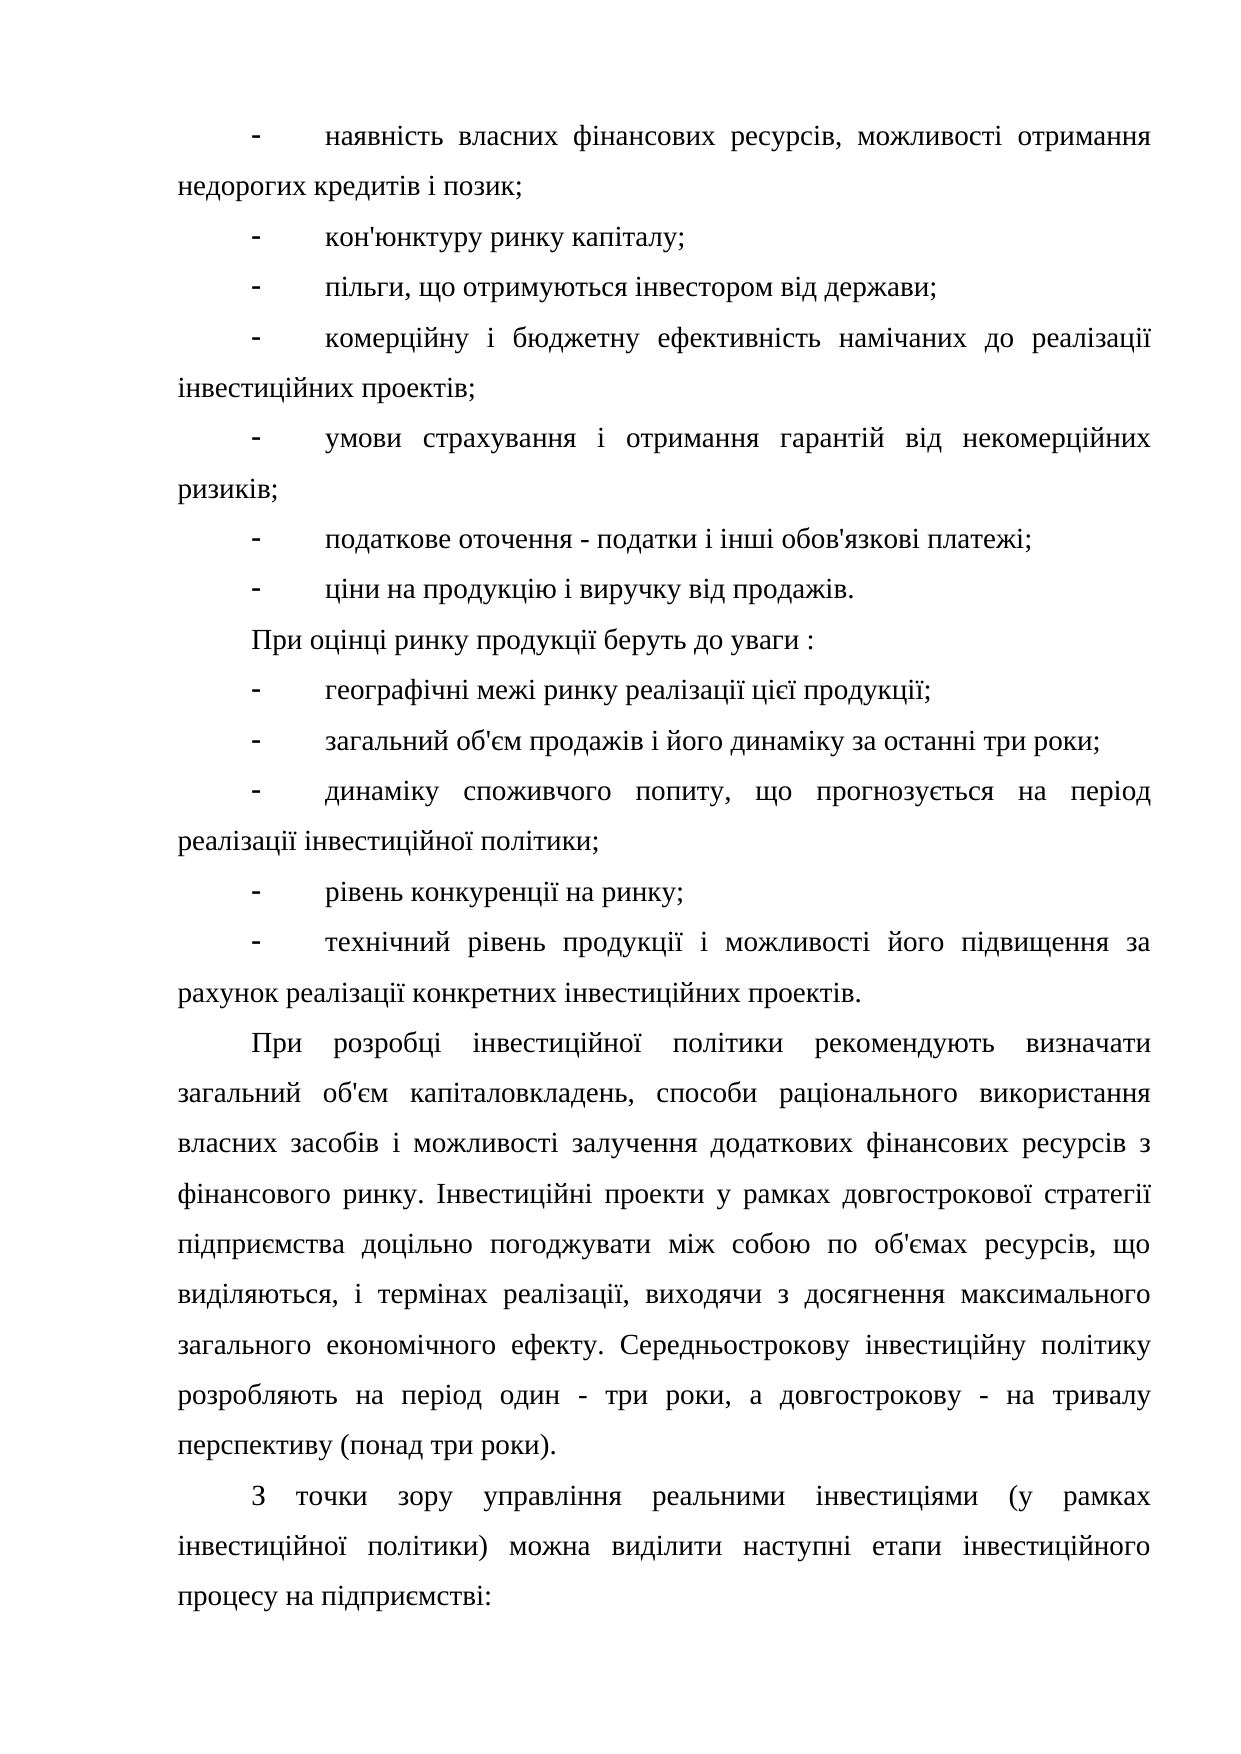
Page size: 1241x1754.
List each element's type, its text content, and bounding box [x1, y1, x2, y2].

text При оцінці ринку продукції беруть до уваги : [177, 622, 1152, 656]
list кон'юнктуру ринку капіталу; [177, 219, 1152, 252]
list рівень конкуренції на ринку; [177, 874, 1152, 907]
list географічні межі ринку реалізації цієї продукції; [177, 672, 1152, 706]
list комерційну і бюджетну ефективність намічаних до реалізації інвестиційних проектів; [177, 320, 1152, 404]
list технічний рівень продукції і можливості його підвищення за рахунок реалізації конкретних інвестиційних проектів. [177, 924, 1152, 1008]
list податкове оточення - податки і інші обов'язкові платежі; [177, 521, 1152, 555]
list пільги, що отримуються інвестором від держави; [177, 269, 1152, 303]
list загальний об'єм продажів і його динаміку за останні три роки; [177, 723, 1152, 756]
list умови страхування і отримання гарантій від некомерційних ризиків; [177, 420, 1152, 504]
list динаміку споживчого попиту, що прогнозується на період реалізації інвестиційної політики; [177, 773, 1152, 857]
text З точки зору управління реальними інвестиціями (у рамках інвестиційної політики) можна виділити наступні етапи інвестиційного процесу на підприємстві: [177, 1478, 1152, 1612]
list ціни на продукцію і виручку від продажів. [177, 572, 1152, 605]
text При розробці інвестиційної політики рекомендують визначати загальний об'єм капіталовкладень, способи раціонального використання власних засобів і можливості залучення додаткових фінансових ресурсів з фінансового ринку. Інвестиційні проекти у рамках довгострокової стратегії підприємства доцільно погоджувати між собою по об'ємах ресурсів, що виділяються, і термінах реалізації, виходячи з досягнення максимального загального економічного ефекту. Середньострокову інвестиційну політику розробляють на період один - три роки, а довгострокову - на тривалу перспективу (понад три роки). [177, 1025, 1152, 1461]
list наявність власних фінансових ресурсів, можливості отримання недорогих кредитів і позик; [177, 118, 1152, 202]
